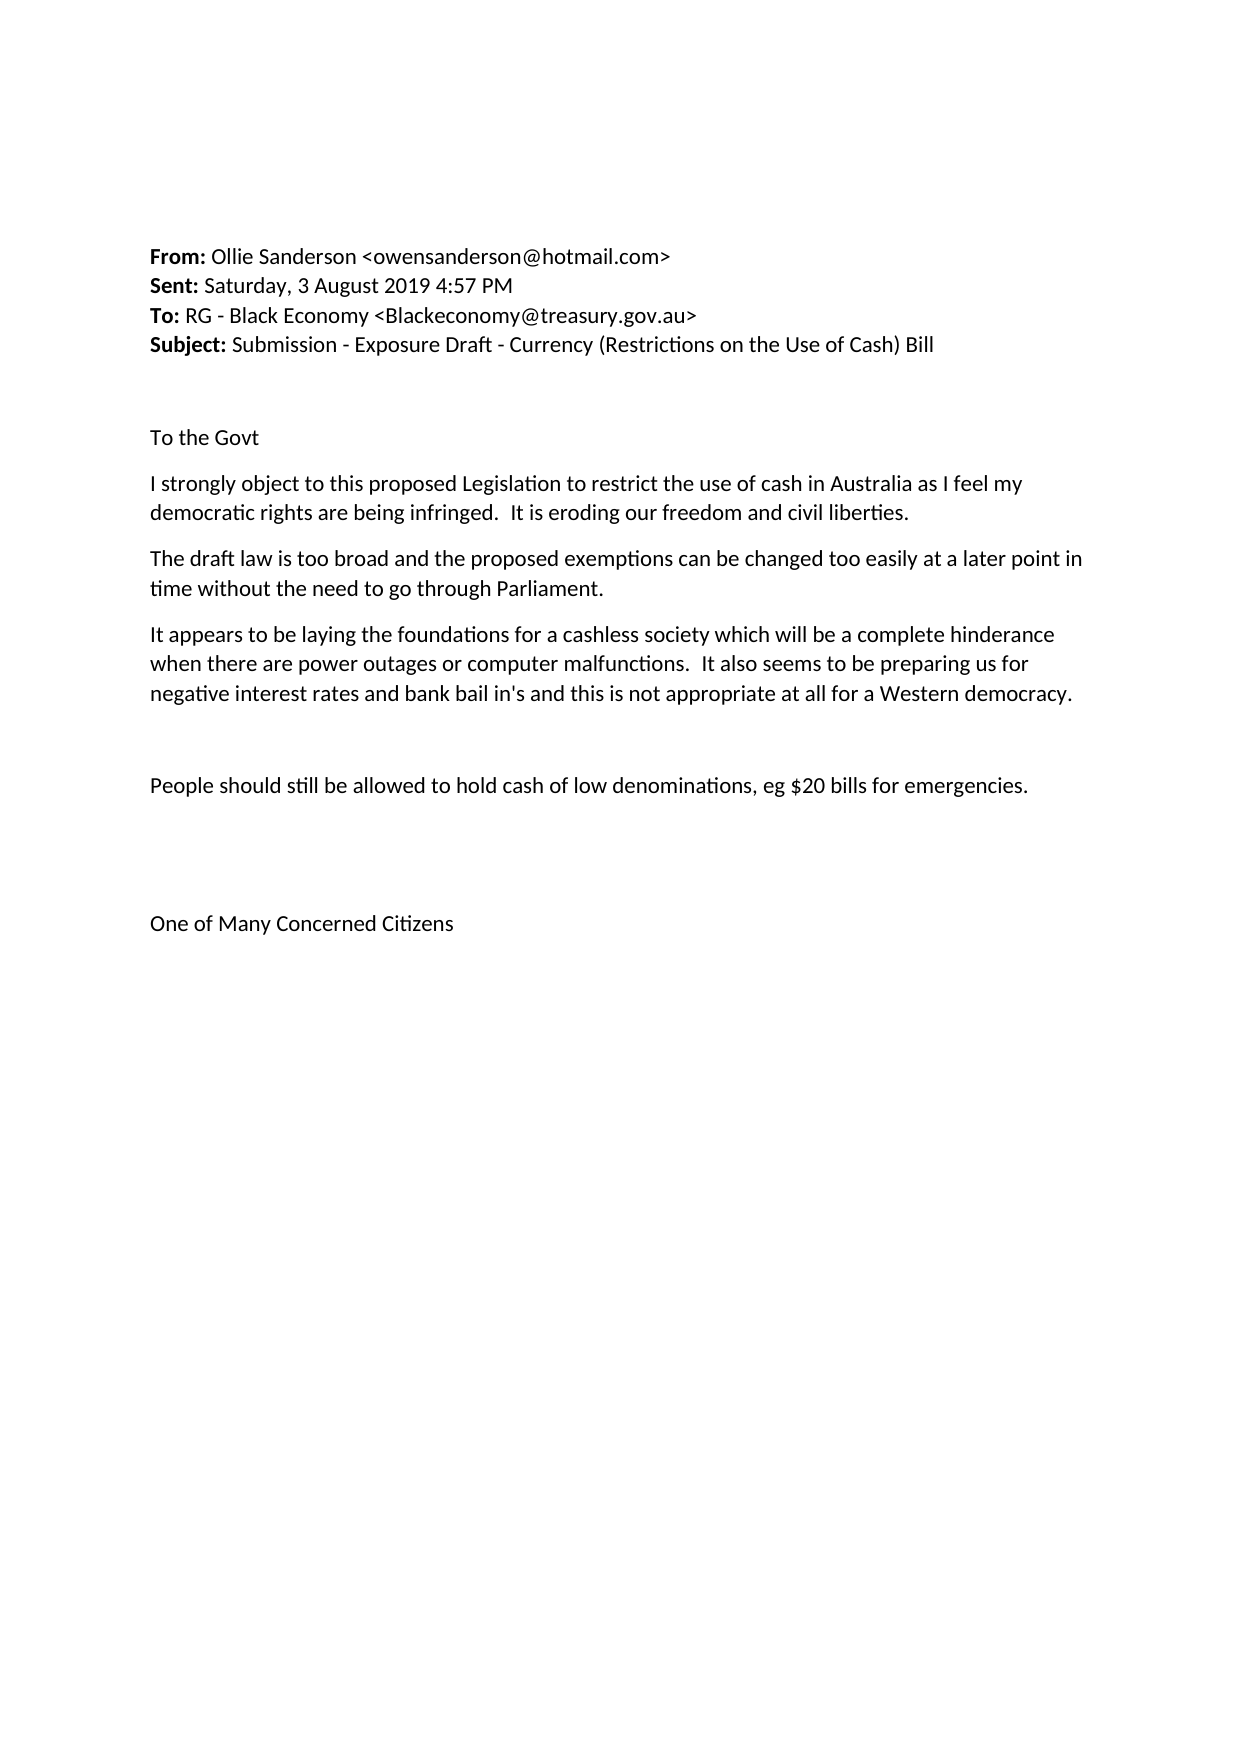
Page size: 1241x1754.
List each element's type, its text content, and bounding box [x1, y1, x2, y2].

text People should still be allowed to hold cash of low denominations, eg $20 bills for emergencies. [150, 771, 1090, 799]
text It appears to be laying the foundations for a cashless society which will be a complete hinderance when there are power outages or computer malfunctions. It also seems to be preparing us for negative interest rates and bank bail in's and this is not appropriate at all for a Western democracy. [150, 620, 1090, 707]
text To the Govt [150, 423, 1090, 451]
text I strongly object to this proposed Legislation to restrict the use of cash in Australia as I feel my democratic rights are being infringed. It is eroding our freedom and civil liberties. [150, 469, 1090, 526]
text From: Ollie Sanderson <owensanderson@hotmail.com> Sent: Saturday, 3 August 2019 4:57 PM To: RG - Black Economy <Blackeconomy@treasury.gov.au> Subject: Submission - Exposure Draft - Currency (Restrictions on the Use of Cash) Bill [150, 242, 1090, 358]
text The draft law is too broad and the proposed exemptions can be changed too easily at a later point in time without the need to go through Parliament. [150, 544, 1090, 602]
text One of Many Concerned Citizens [150, 909, 1090, 937]
